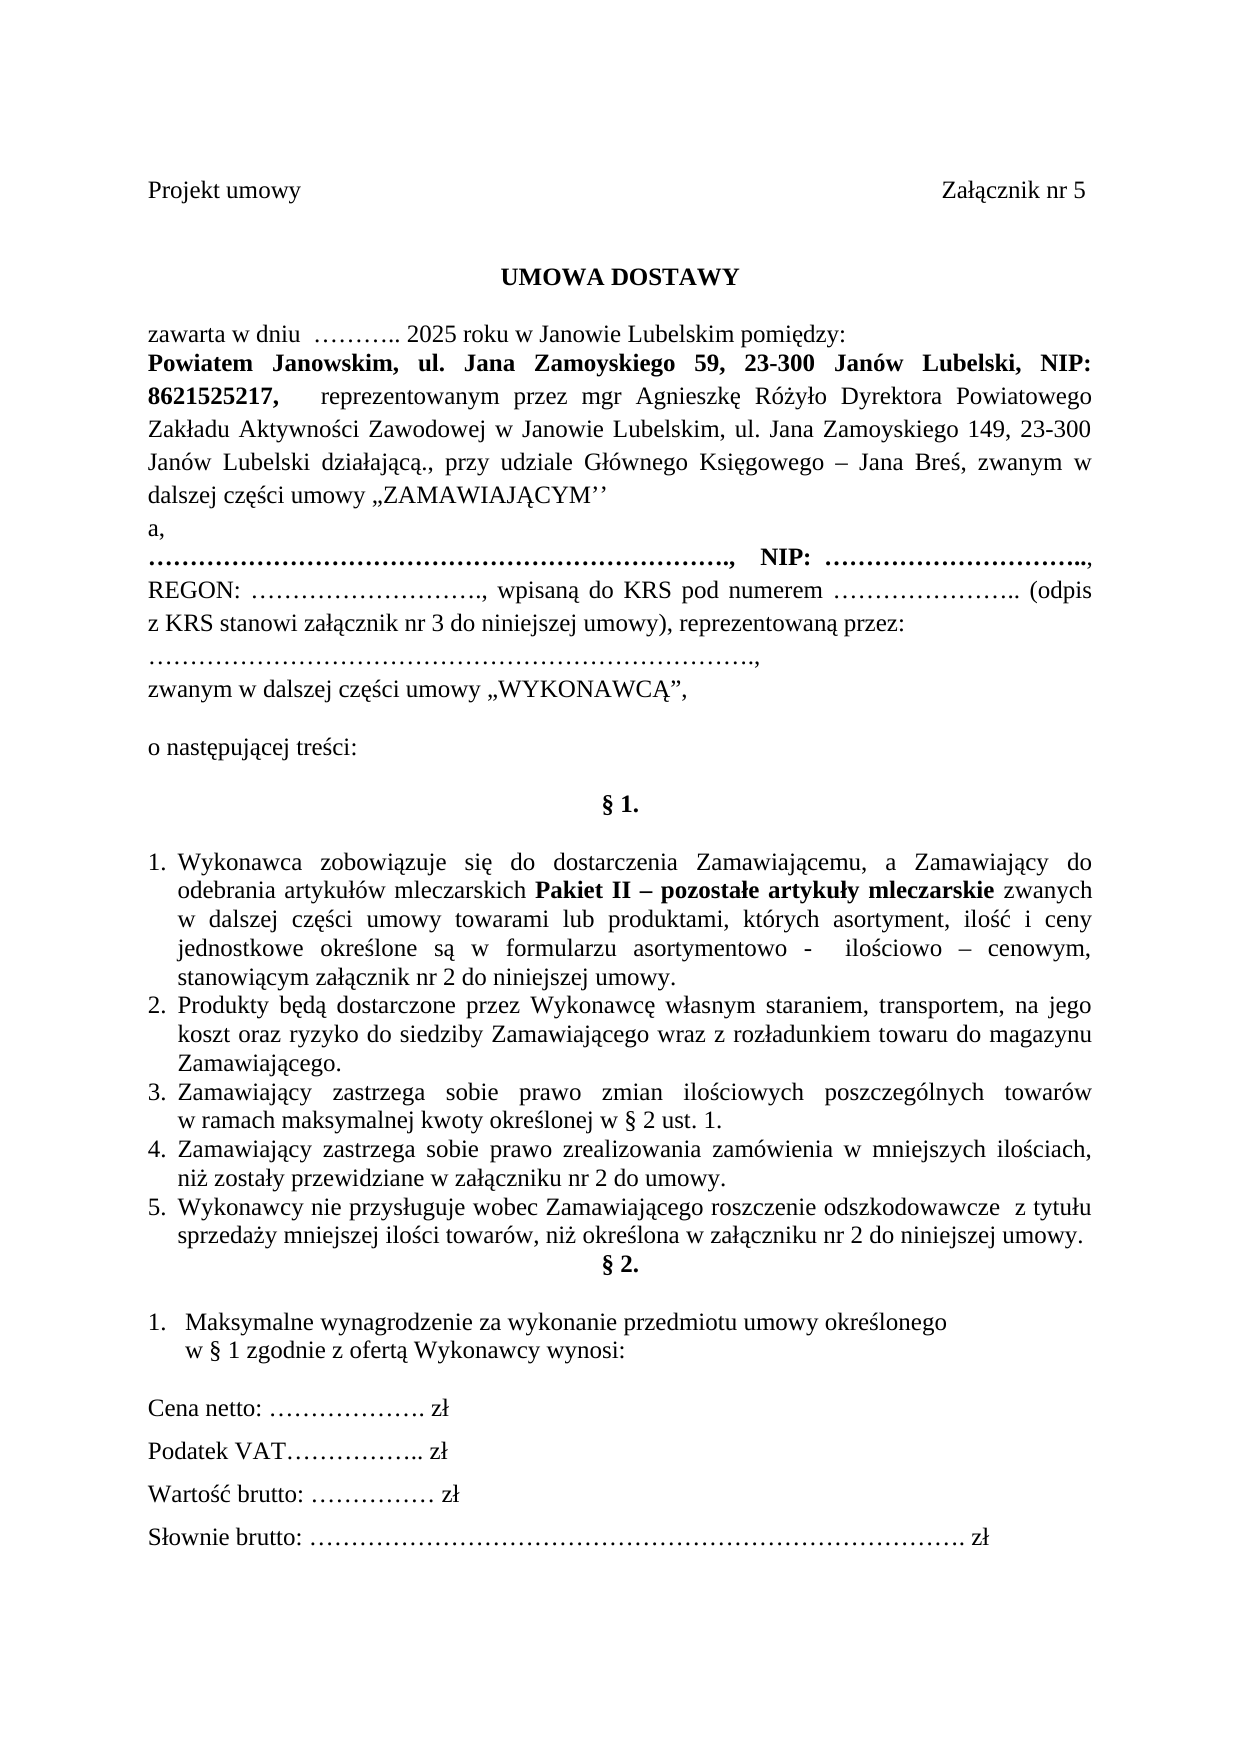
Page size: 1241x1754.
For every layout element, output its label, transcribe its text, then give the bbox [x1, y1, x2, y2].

text Wartość brutto: …………… zł [148, 1479, 1093, 1508]
text Słownie brutto: ……………………………………………………………………. zł [148, 1522, 1093, 1551]
list Wykonawcy nie przysługuje wobec Zamawiającego roszczenie odszkodowawcze z tytułu sprzedaży mniejszej ilości towarów, niż określona w załączniku nr 2 do niniejszej umowy. [148, 1192, 1093, 1249]
text o następującej treści: [148, 732, 1093, 760]
text Podatek VAT…………….. zł [148, 1436, 1093, 1465]
text UMOWA DOSTAWY [148, 262, 1093, 291]
text § 1. [148, 789, 1093, 818]
text zwanym w dalszej części umowy „WYKONAWCĄ”, [148, 674, 1093, 703]
text Cena netto: ………………. zł [148, 1393, 1093, 1422]
text ………………………………………………………………., [148, 641, 1093, 670]
list Zamawiający zastrzega sobie prawo zmian ilościowych poszczególnych towarów w ramach maksymalnej kwoty określonej w § 2 ust. 1. [148, 1077, 1093, 1134]
text Projekt umowy Załącznik nr 5 [148, 176, 1093, 204]
list Produkty będą dostarczone przez Wykonawcę własnym staraniem, transportem, na jego koszt oraz ryzyko do siedziby Zamawiającego wraz z rozładunkiem towaru do magazynu Zamawiającego. [148, 990, 1093, 1077]
text § 2. [148, 1249, 1093, 1278]
text ……………………………………………………………., NIP: ………………………….., REGON: ………………………., wpisaną do KRS pod numerem ………………….. (odpis z KRS stanowi załącznik nr 3 do niniejszej umowy), reprezentowaną przez: [148, 542, 1093, 637]
list Zamawiający zastrzega sobie prawo zrealizowania zamówienia w mniejszych ilościach, niż zostały przewidziane w załączniku nr 2 do umowy. [148, 1134, 1093, 1192]
text zawarta w dniu ……….. 2025 roku w Janowie Lubelskim pomiędzy: [148, 319, 1093, 348]
text a, [148, 513, 1093, 542]
text Powiatem Janowskim, ul. Jana Zamoyskiego 59, 23-300 Janów Lubelski, NIP: 8621525217, reprezentowanym przez mgr Agnieszkę Różyło Dyrektora Powiatowego Zakładu Aktywności Zawodowej w Janowie Lubelskim, ul. Jana Zamoyskiego 149, 23-300 Janów Lubelski działającą., przy udziale Głównego Księgowego – Jana Breś, zwanym w dalszej części umowy „ZAMAWIAJĄCYM’’ [148, 348, 1093, 509]
list Maksymalne wynagrodzenie za wykonanie przedmiotu umowy określonego w § 1 zgodnie z ofertą Wykonawcy wynosi: [148, 1307, 1093, 1364]
list Wykonawca zobowiązuje się do dostarczenia Zamawiającemu, a Zamawiający do odebrania artykułów mleczarskich Pakiet II – pozostałe artykuły mleczarskie zwanych w dalszej części umowy towarami lub produktami, których asortyment, ilość i ceny jednostkowe określone są w formularzu asortymentowo - ilościowo – cenowym, stanowiącym załącznik nr 2 do niniejszej umowy. [148, 847, 1093, 990]
